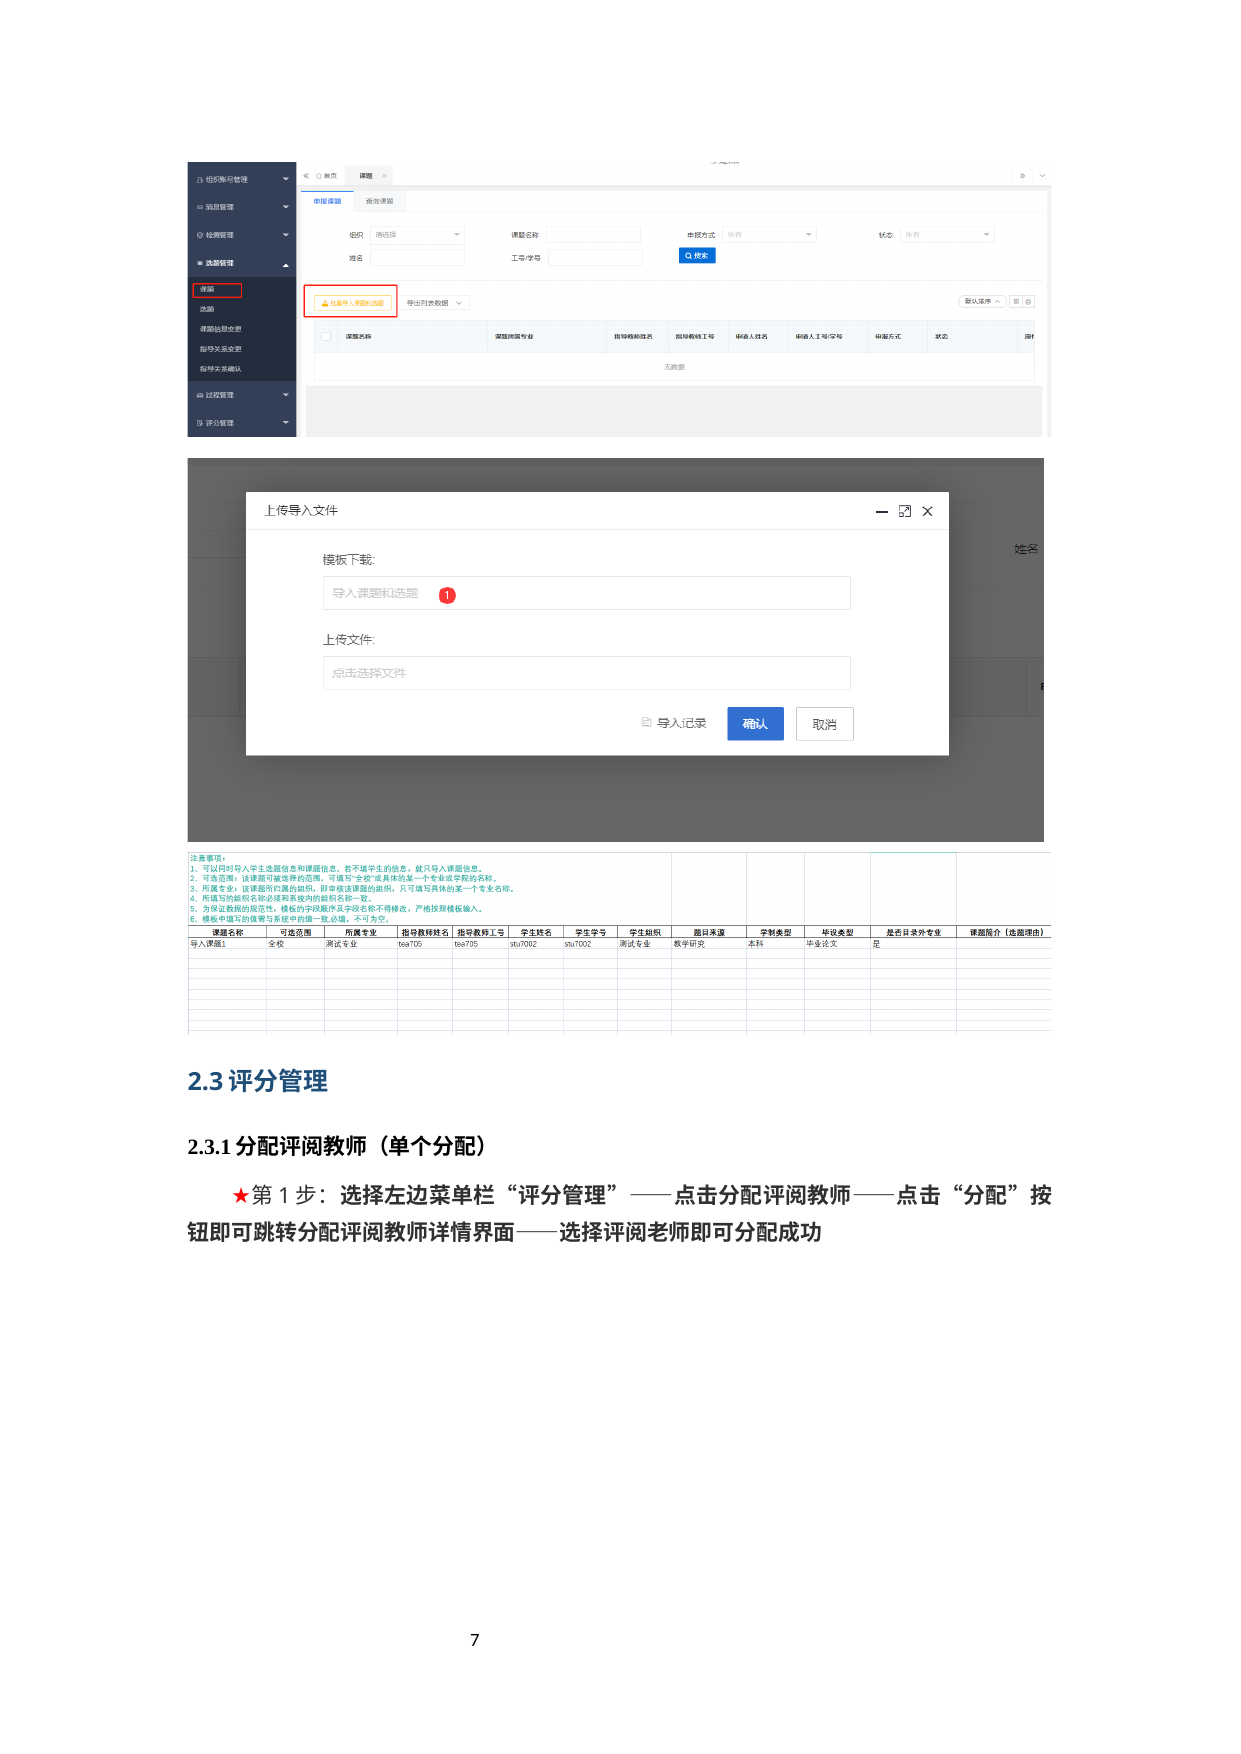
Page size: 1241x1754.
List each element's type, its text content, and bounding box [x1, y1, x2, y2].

subtitle 2.3.1分配评阅教师（单个分配） [187, 1129, 1053, 1161]
subtitle 2.3评分管理 [187, 1047, 1053, 1112]
picture [187, 458, 1044, 842]
picture [187, 852, 1052, 1035]
picture [187, 162, 1052, 437]
text ★第1步：选择左边菜单栏“评分管理”——点击分配评阅教师——点击“分配”按钮即可跳转分配评阅教师详情界面——选择评阅老师即可分配成功 [187, 1177, 1053, 1247]
